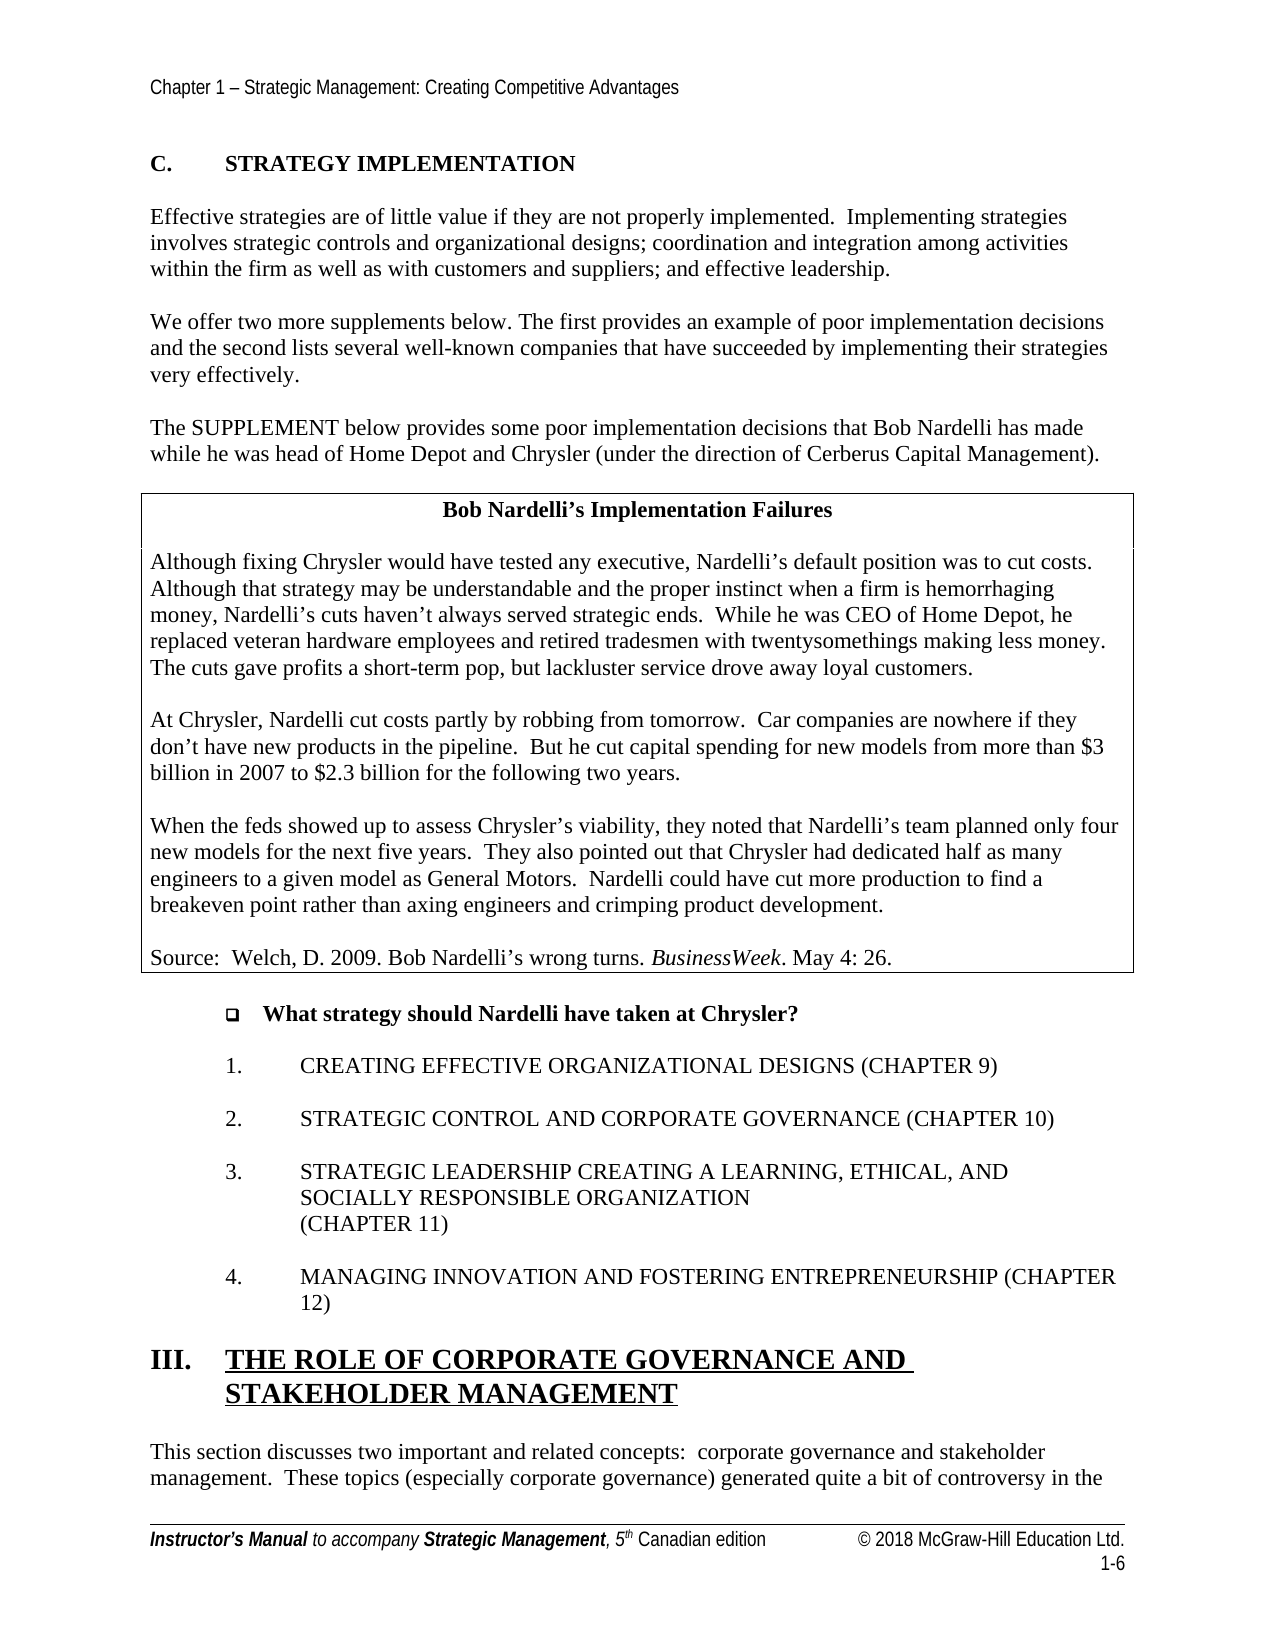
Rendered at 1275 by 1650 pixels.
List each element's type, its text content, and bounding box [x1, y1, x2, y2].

list What strategy should Nardelli have taken at Chrysler? [225, 999, 1125, 1026]
text Bob Nardelli’s Implementation Failures [142, 494, 1133, 522]
text We offer two more supplements below. The first provides an example of poor implementation decisions and the second lists several well-known companies that have succeeded by implementing their strategies very effectively. [150, 308, 1125, 387]
text At Chrysler, Nardelli cut costs partly by robbing from tomorrow. Car companies are nowhere if they don’t have new products in the pipeline. But he cut capital spending for new models from more than $3 billion in 2007 to $2.3 billion for the following two years. [150, 707, 1125, 786]
text 4. MANAGING INNOVATION AND FOSTERING ENTREPRENEURSHIP (CHAPTER 12) [225, 1263, 1125, 1316]
text C. STRATEGY IMPLEMENTATION [150, 150, 1125, 176]
text The SUPPLEMENT below provides some poor implementation decisions that Bob Nardelli has made while he was head of Home Depot and Chrysler (under the direction of Cerberus Capital Management). [150, 413, 1125, 466]
text III. THE ROLE OF CORPORATE GOVERNANCE AND STAKEHOLDER MANAGEMENT [150, 1342, 1125, 1409]
text When the feds showed up to assess Chrysler’s viability, they noted that Nardelli’s team planned only four new models for the next five years. They also pointed out that Chrysler had dedicated half as many engineers to a given model as General Motors. Nardelli could have cut more production to find a breakeven point rather than axing engineers and crimping product development. [150, 812, 1125, 917]
text 3. STRATEGIC LEADERSHIP CREATING A LEARNING, ETHICAL, AND SOCIALLY RESPONSIBLE ORGANIZATION (CHAPTER 11) [225, 1158, 1125, 1237]
text 1. CREATING EFFECTIVE ORGANIZATIONAL DESIGNS (CHAPTER 9) [225, 1052, 1125, 1079]
text 2. STRATEGIC CONTROL AND CORPORATE GOVERNANCE (CHAPTER 10) [225, 1105, 1125, 1131]
text Source: Welch, D. 2009. Bob Nardelli’s wrong turns. BusinessWeek. May 4: 26. [142, 944, 1133, 972]
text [150, 1438, 1125, 1491]
text Although fixing Chrysler would have tested any executive, Nardelli’s default position was to cut costs. Although that strategy may be understandable and the proper instinct when a firm is hemorrhaging money, Nardelli’s cuts haven’t always served strategic ends. While he was CEO of Home Depot, he replaced veteran hardware employees and retired tradesmen with twentysomethings making less money. The cuts gave profits a short-term pop, but lackluster service drove away loyal customers. [150, 548, 1125, 680]
text Effective strategies are of little value if they are not properly implemented. Implementing strategies involves strategic controls and organizational designs; coordination and integration among activities within the firm as well as with customers and suppliers; and effective leadership. [150, 203, 1125, 282]
